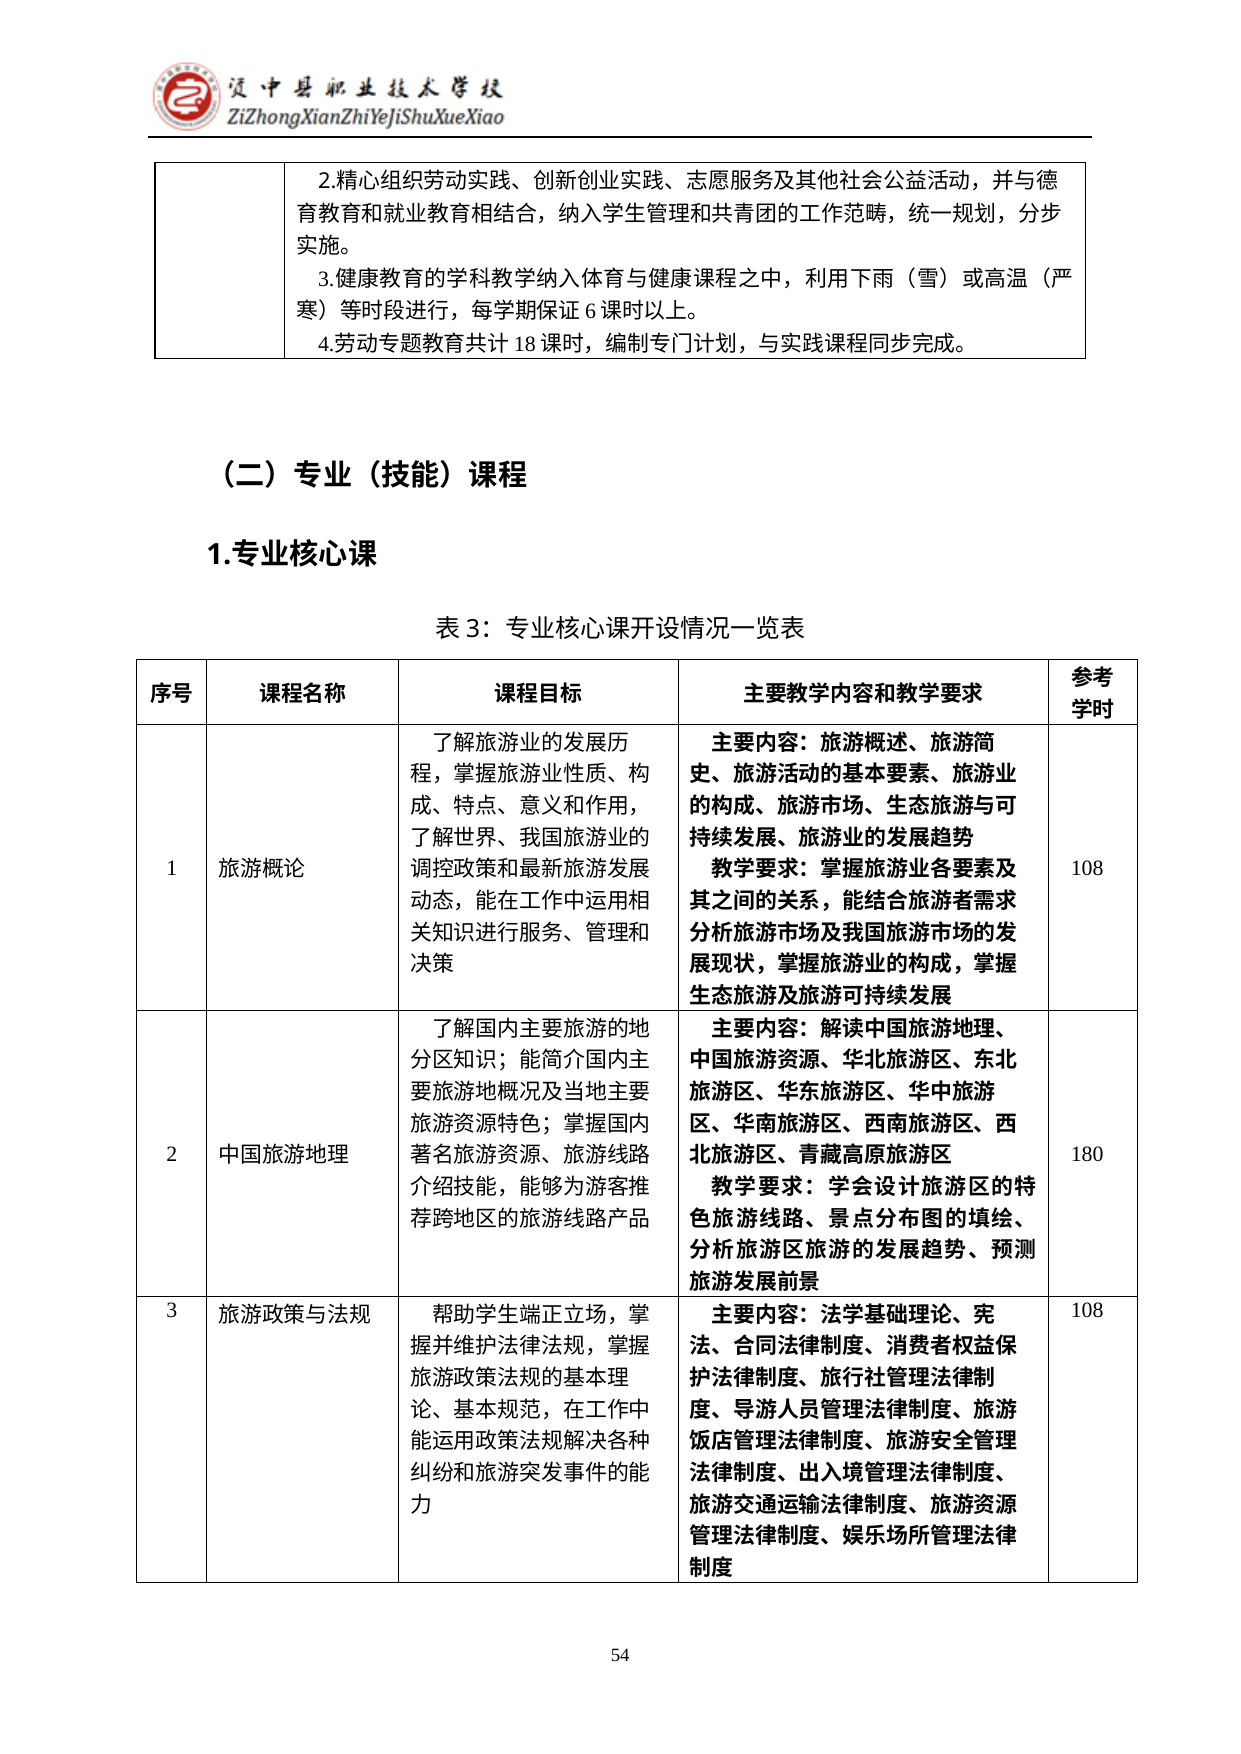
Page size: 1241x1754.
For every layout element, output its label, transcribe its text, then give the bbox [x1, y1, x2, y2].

table_cell 108 [1049, 1297, 1137, 1582]
table_cell 旅游概论 [207, 725, 398, 1010]
table_header 主要教学内容和教学要求 [679, 660, 1048, 724]
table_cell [399, 1297, 678, 1582]
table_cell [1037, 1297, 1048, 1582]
table_cell 了解国内主要旅游的地分区知识；能简介国内主要旅游地概况及当地主要旅游资源特色；掌握国内著名旅游资源、旅游线路介绍技能，能够为游客推荐跨地区的旅游线路产品 [399, 1011, 678, 1296]
table_cell 108 [1049, 725, 1137, 1010]
table_cell 说明 [156, 163, 284, 358]
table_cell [285, 163, 1085, 358]
table_cell 了解旅游业的发展历程，掌握旅游业性质、构成、特点、意义和作用，了解世界、我国旅游业的调控政策和最新旅游发展动态，能在工作中运用相关知识进行服务、管理和决策 [399, 725, 678, 1010]
table_cell 中国旅游地理 [207, 1011, 398, 1296]
table_cell 3 [137, 1297, 206, 1582]
table_header 课程名称 [207, 660, 398, 724]
text （二）专业（技能）课程 [148, 451, 1092, 493]
table_cell 旅游政策与法规 [207, 1297, 398, 1582]
text 1.专业核心课 [148, 531, 1092, 573]
table_cell 180 [1049, 1011, 1137, 1296]
text 表3：专业核心课开设情况一览表 [148, 594, 1092, 659]
table_header 课程目标 [399, 660, 678, 724]
table_cell 2 [137, 1011, 206, 1296]
picture [147, 59, 511, 134]
table_header 序号 [137, 660, 206, 724]
table_cell 主要内容：解读中国旅游地理、中国旅游资源、华北旅游区、东北旅游区、华东旅游区、华中旅游区、华南旅游区、西南旅游区、西北旅游区、青藏高原旅游区 教学要求：学会设计旅游区的特色旅游线路、景点分布图的填绘、分析旅游区旅游的发展趋势、预测旅游发展前景 [679, 1011, 1048, 1296]
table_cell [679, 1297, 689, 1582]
table_cell 1 [137, 725, 206, 1010]
table_header 参考 学时 [1049, 660, 1137, 724]
